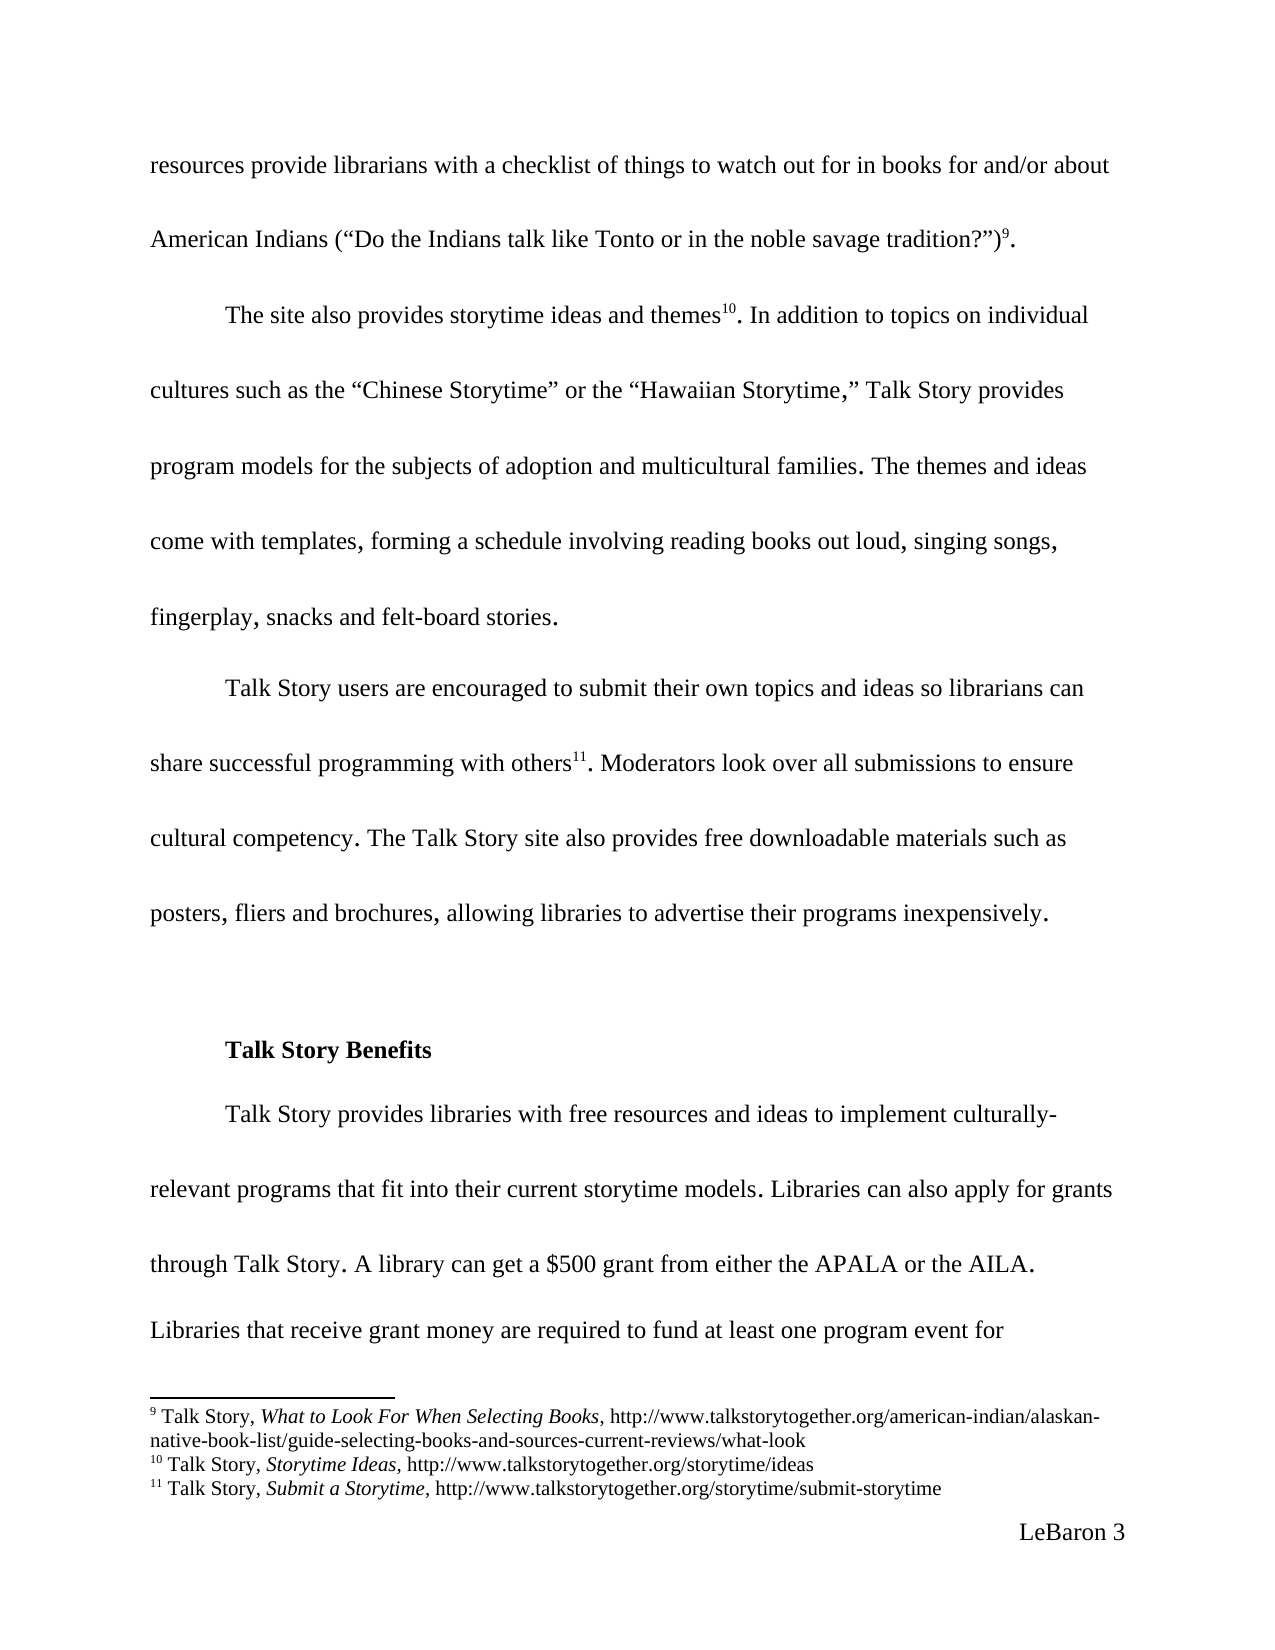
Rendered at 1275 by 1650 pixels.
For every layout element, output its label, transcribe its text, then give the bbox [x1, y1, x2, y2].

text The site also provides storytime ideas and themes. In addition to topics on individual cultures such as the “Chinese Storytime” or the “Hawaiian Storytime,” Talk Story provides program models for the subjects of adoption and multicultural families. The themes and ideas come with templates, forming a schedule involving reading books out loud, singing songs, fingerplay, snacks and felt-board stories. [150, 296, 1125, 631]
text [150, 150, 1125, 254]
text Talk Story Benefits [150, 1035, 1125, 1063]
text Talk Story users are encouraged to submit their own topics and ideas so librarians can share successful programming with others. Moderators look over all submissions to ensure cultural competency. The Talk Story site also provides free downloadable materials such as posters, fliers and brochures, allowing libraries to advertise their programs inexpensively. [150, 673, 1125, 928]
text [150, 1099, 1125, 1344]
